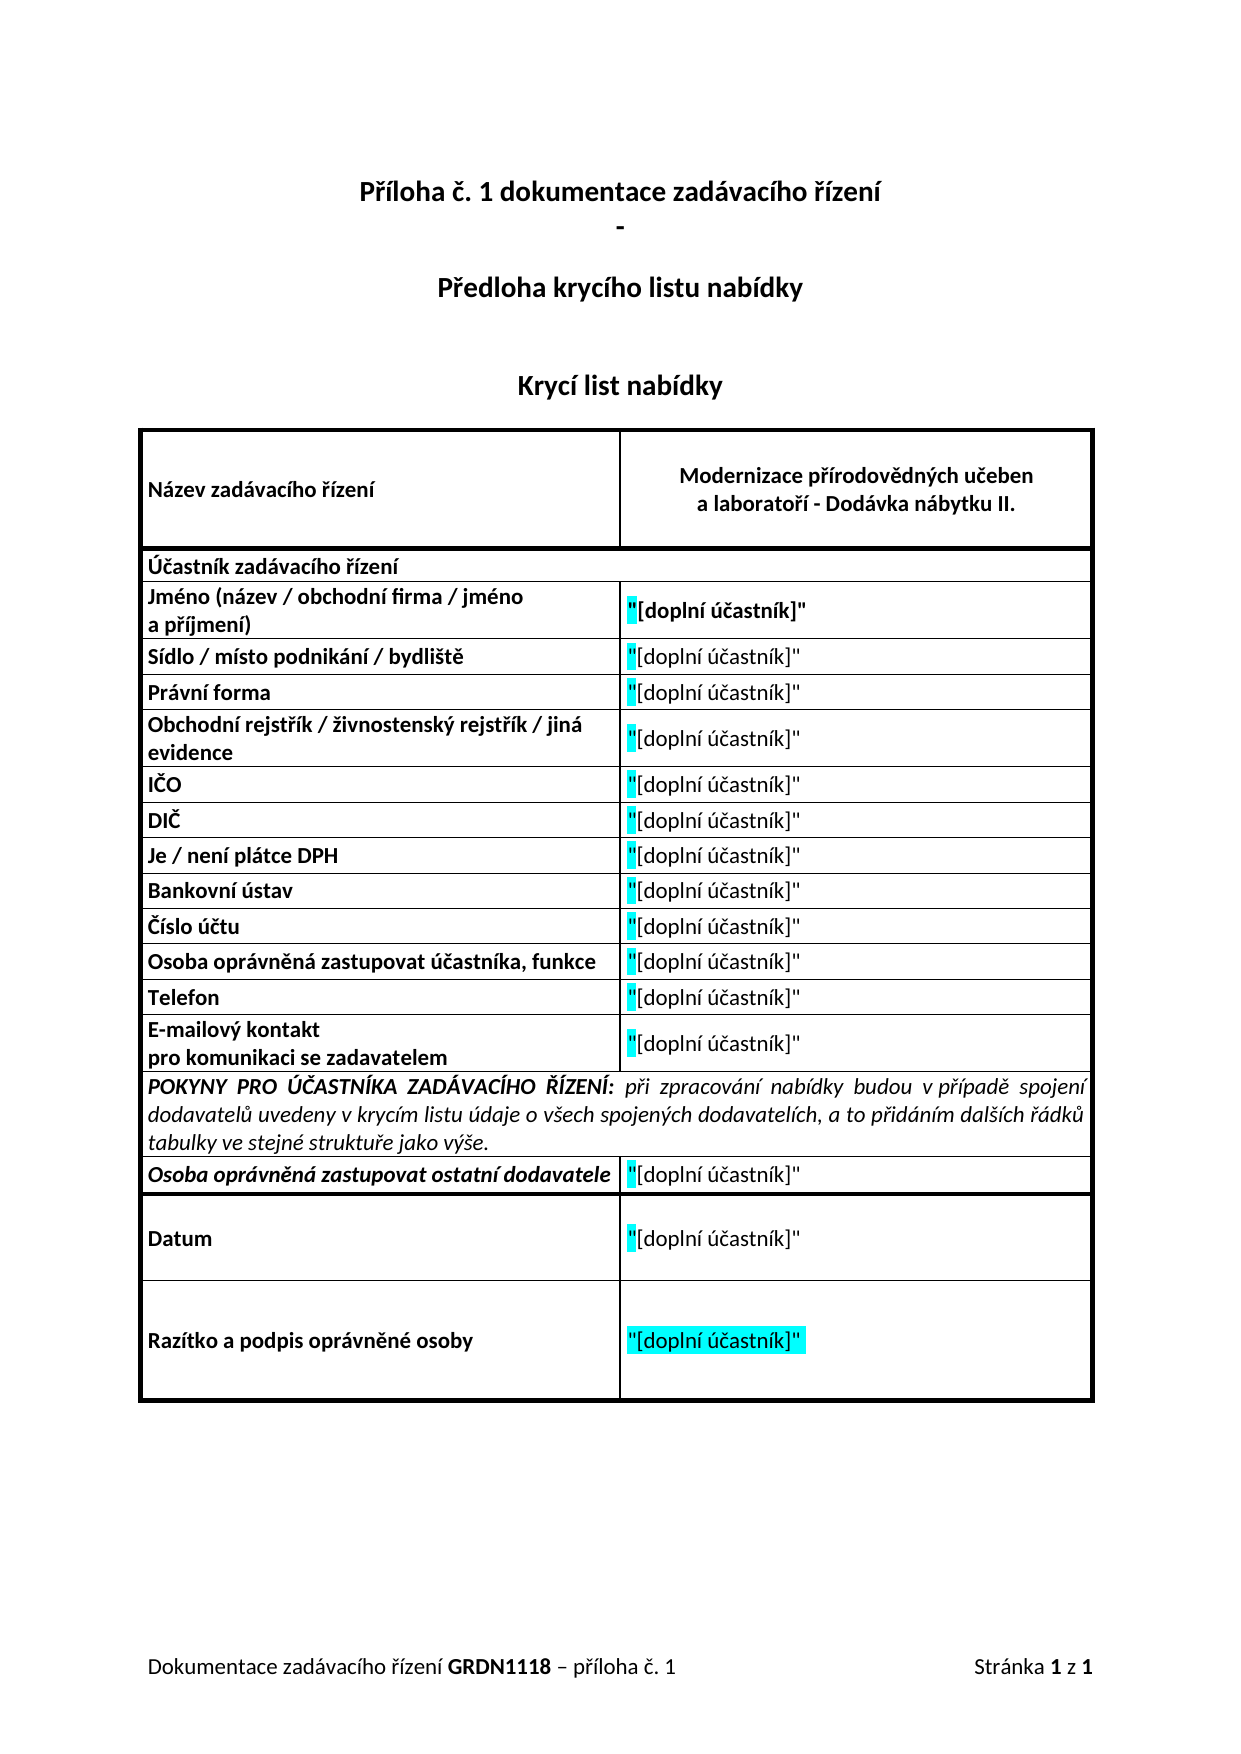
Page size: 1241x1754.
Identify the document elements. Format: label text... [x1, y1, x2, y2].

table_cell [621, 803, 1090, 837]
table_cell IČO [143, 767, 619, 802]
table_cell Datum [143, 1196, 619, 1280]
table_cell Osoba oprávněná zastupovat ostatní dodavatele [143, 1157, 619, 1192]
table_cell Číslo účtu [143, 909, 619, 943]
table_cell [621, 838, 1090, 872]
table_cell Osoba oprávněná zastupovat účastníka, funkce [143, 944, 619, 979]
table_cell Bankovní ústav [143, 874, 619, 908]
table_cell E-mailový kontakt pro komunikaci se zadavatelem [143, 1015, 619, 1071]
text Příloha č. 1 dokumentace zadávacího řízení [148, 173, 1093, 208]
table_cell [621, 1157, 1090, 1192]
table_cell [621, 710, 1090, 766]
table_cell [621, 874, 1090, 908]
table_header Název zadávacího řízení [143, 432, 619, 546]
table_cell [621, 1196, 1090, 1280]
text Krycí list nabídky [148, 367, 1093, 403]
table_cell Telefon [143, 980, 619, 1014]
table_cell POKYNY PRO ÚČASTNÍKA ZADÁVACÍHO ŘÍZENÍ: při zpracování nabídky budou v případě spojení dodavatelů uvedeny v krycím listu údaje o všech spojených dodavatelích, a to přidáním dalších řádků tabulky ve stejné struktuře jako výše. [143, 1072, 1090, 1156]
table_cell [621, 980, 1090, 1014]
table_cell Jméno (název / obchodní firma / jméno a příjmení) [143, 582, 619, 638]
table_cell [621, 944, 1090, 979]
table_cell Obchodní rejstřík / živnostenský rejstřík / jiná evidence [143, 710, 619, 766]
table_cell [621, 1015, 1090, 1071]
table_cell DIČ [143, 803, 619, 837]
table_cell [621, 582, 1090, 638]
table_cell [621, 909, 1090, 943]
table_cell Sídlo / místo podnikání / bydliště [143, 639, 619, 674]
table_cell Právní forma [143, 675, 619, 709]
table_cell Razítko a podpis oprávněné osoby [143, 1281, 619, 1398]
table_cell [621, 639, 1090, 674]
table_cell [621, 767, 1090, 802]
table_cell [621, 675, 1090, 709]
table_header Modernizace přírodovědných učeben a laboratoří - Dodávka nábytku II. [621, 432, 1090, 546]
text Předloha krycího listu nabídky [148, 269, 1093, 304]
table_cell Účastník zadávacího řízení [143, 551, 1090, 581]
text - [148, 208, 1093, 244]
table_cell Je / není plátce DPH [143, 838, 619, 872]
table_cell [621, 1281, 1090, 1398]
